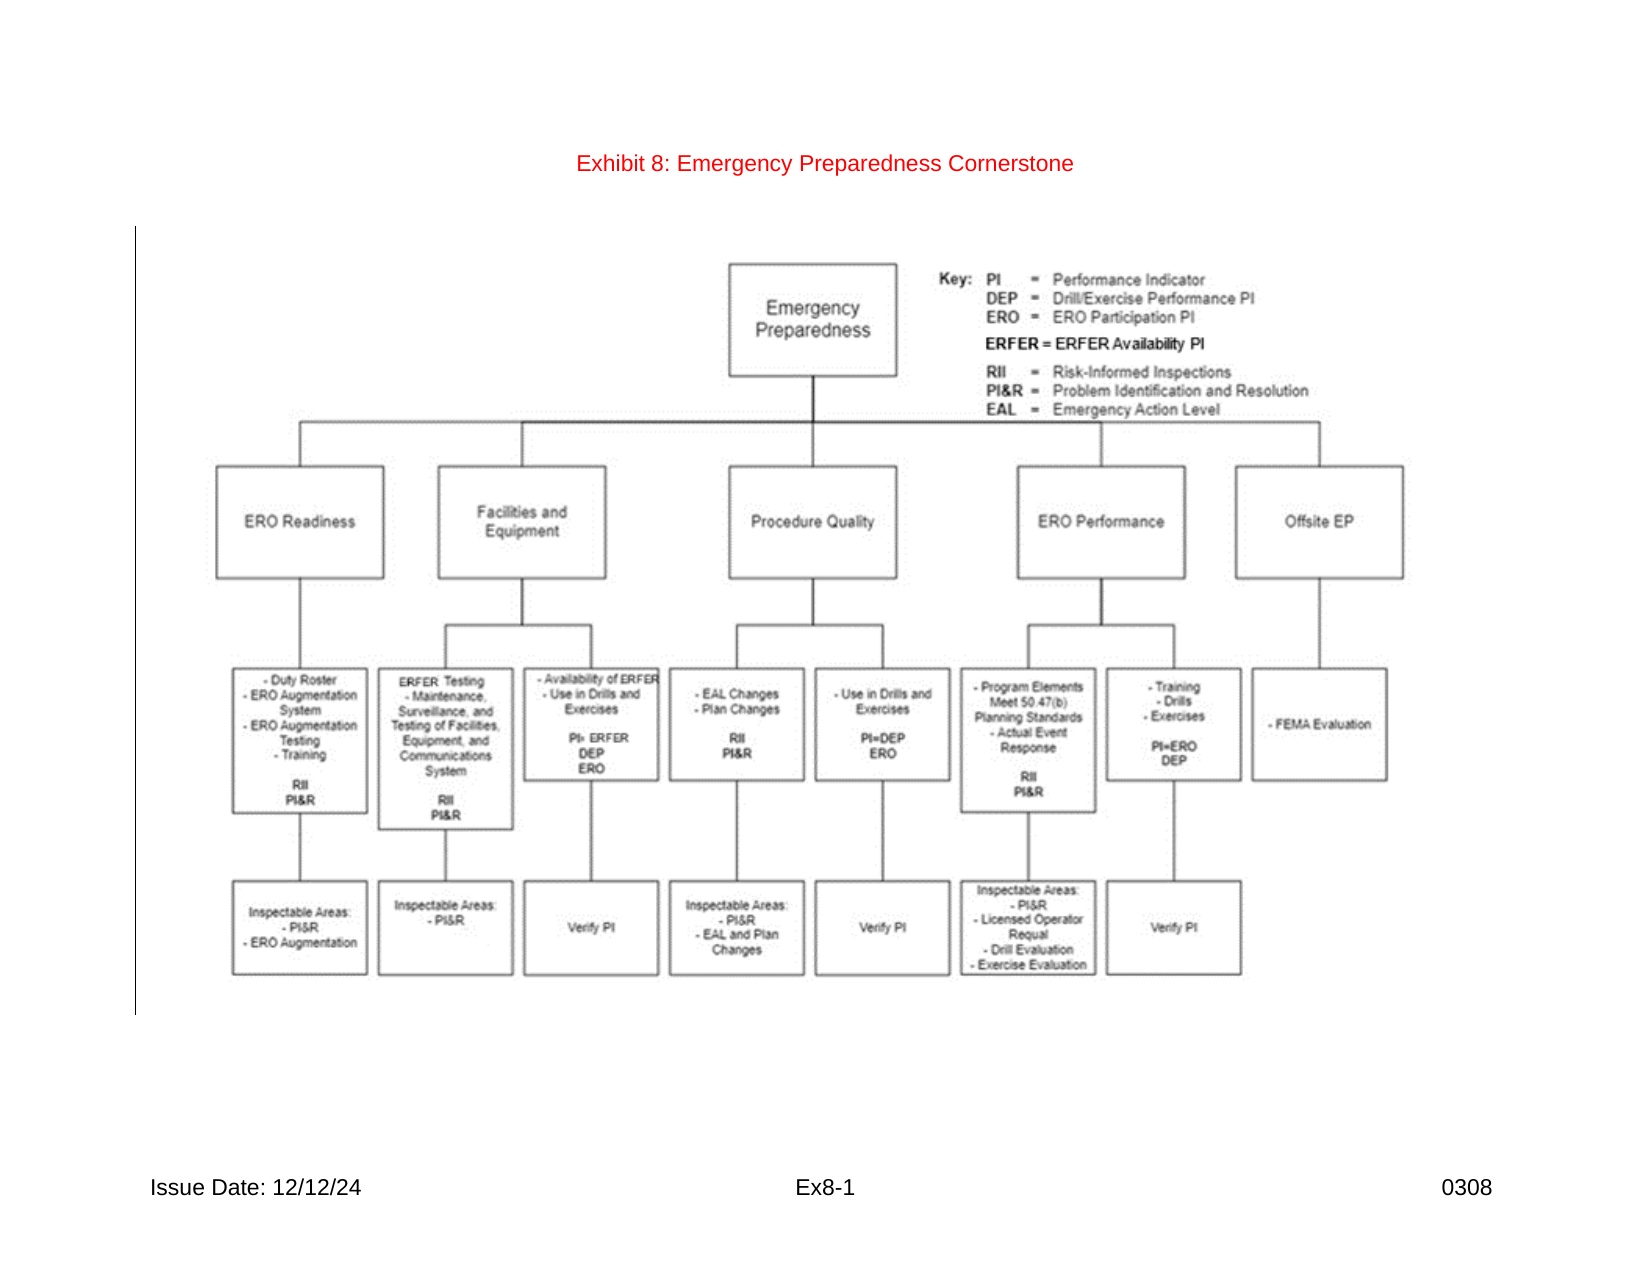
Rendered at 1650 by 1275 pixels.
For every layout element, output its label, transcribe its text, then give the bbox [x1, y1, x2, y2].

picture [150, 225, 1500, 1015]
title Exhibit 8: Emergency Preparedness Cornerstone [150, 150, 1500, 176]
